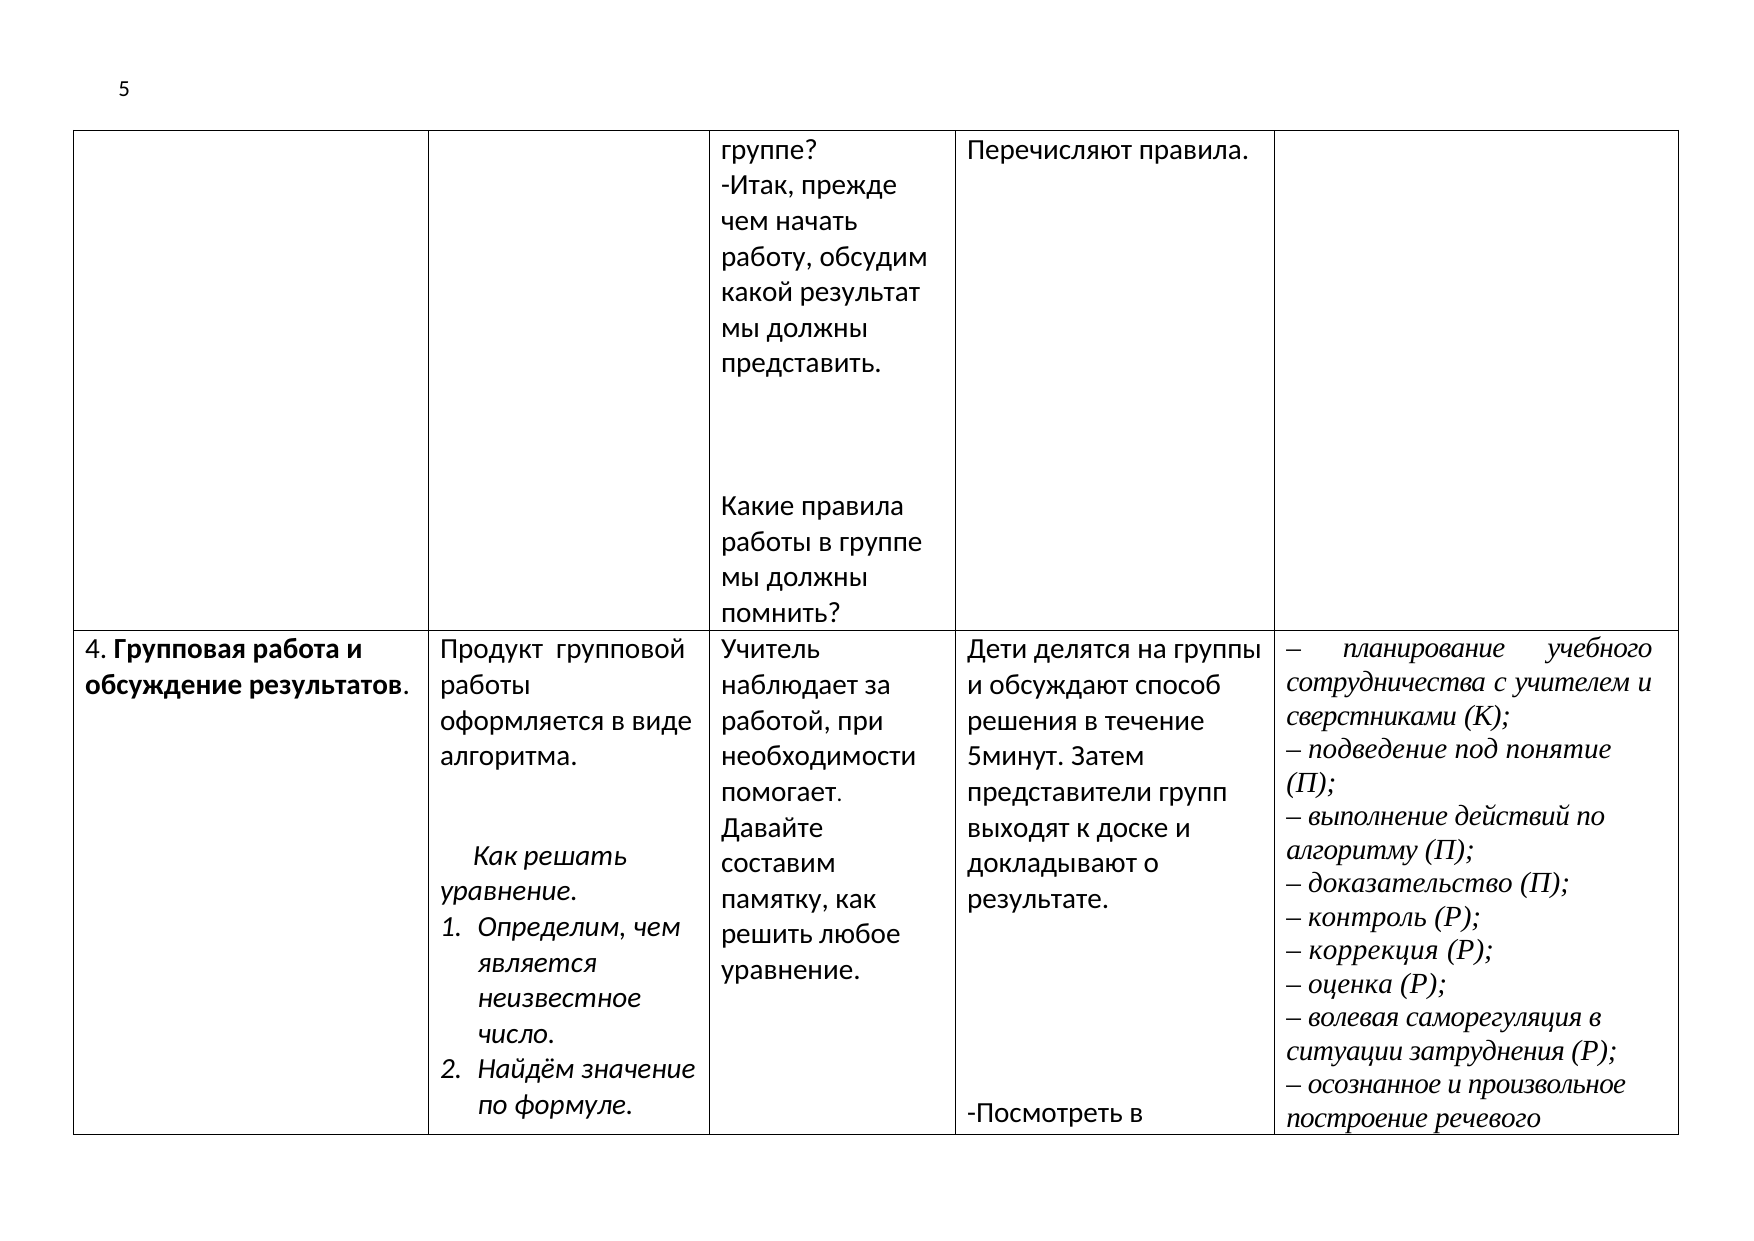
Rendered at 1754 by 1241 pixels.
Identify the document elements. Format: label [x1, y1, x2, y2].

table_cell [429, 131, 709, 629]
table_cell [1275, 631, 1678, 1134]
table_cell [956, 631, 1274, 1134]
table_cell [710, 131, 955, 629]
table_cell [1275, 131, 1678, 629]
table_cell [74, 631, 428, 1134]
table_cell [429, 631, 709, 1134]
table_cell [710, 631, 955, 1134]
table_cell [74, 131, 428, 629]
table_cell [956, 131, 1274, 629]
